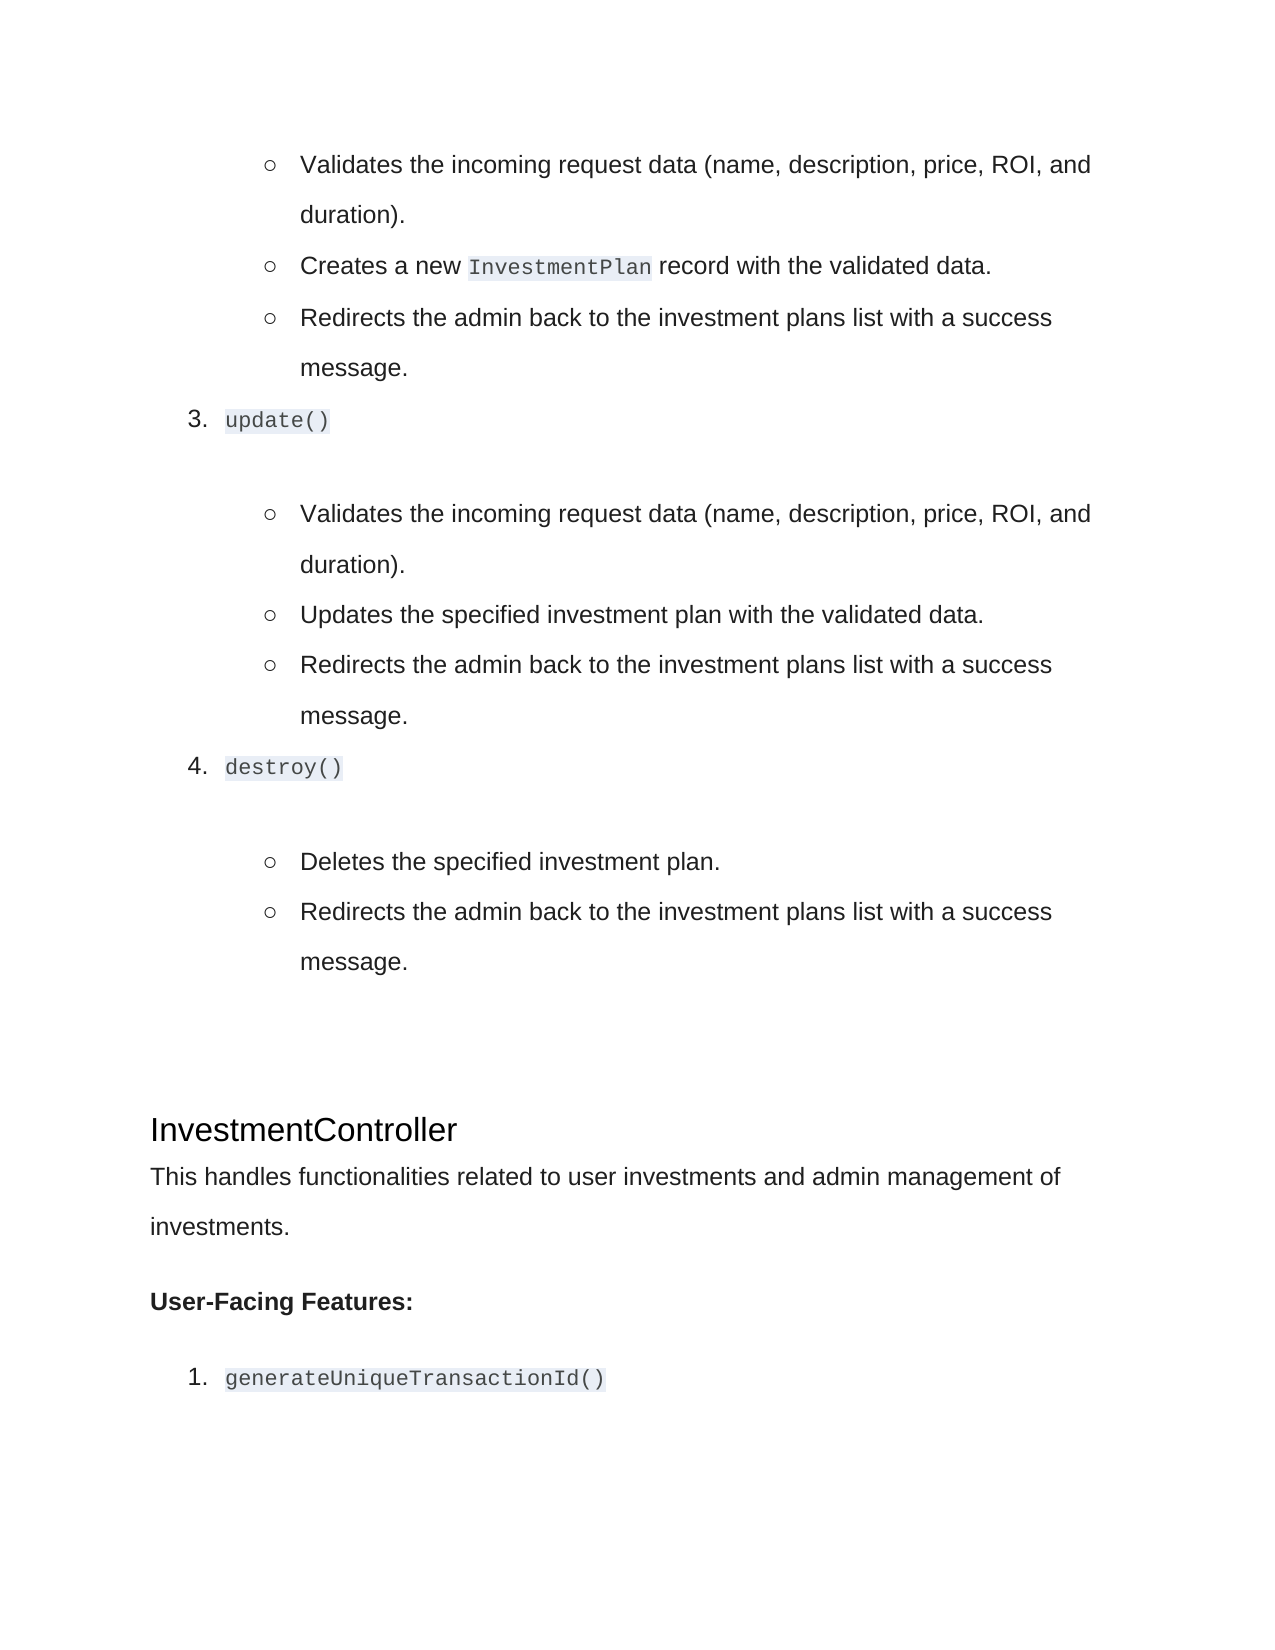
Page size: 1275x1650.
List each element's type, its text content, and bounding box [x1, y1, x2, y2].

subtitle InvestmentController [150, 1111, 1125, 1149]
list Creates a new InvestmentPlan record with the validated data. [262, 251, 1125, 281]
list Deletes the specified investment plan. [262, 847, 1125, 876]
list Redirects the admin back to the investment plans list with a success message. [262, 897, 1125, 976]
list generateUniqueTransactionId() [187, 1362, 1125, 1438]
list Redirects the admin back to the investment plans list with a success message. [262, 650, 1125, 729]
list destroy() [187, 751, 1125, 827]
text This handles functionalities related to user investments and admin management of investments. [150, 1161, 1125, 1241]
list update() [187, 404, 1125, 480]
list Validates the incoming request data (name, description, price, ROI, and duration). [262, 499, 1125, 578]
list Updates the specified investment plan with the validated data. [262, 600, 1125, 629]
list Validates the incoming request data (name, description, price, ROI, and duration). [262, 150, 1125, 229]
text User-Facing Features: [150, 1287, 1125, 1316]
list Redirects the admin back to the investment plans list with a success message. [262, 303, 1125, 382]
